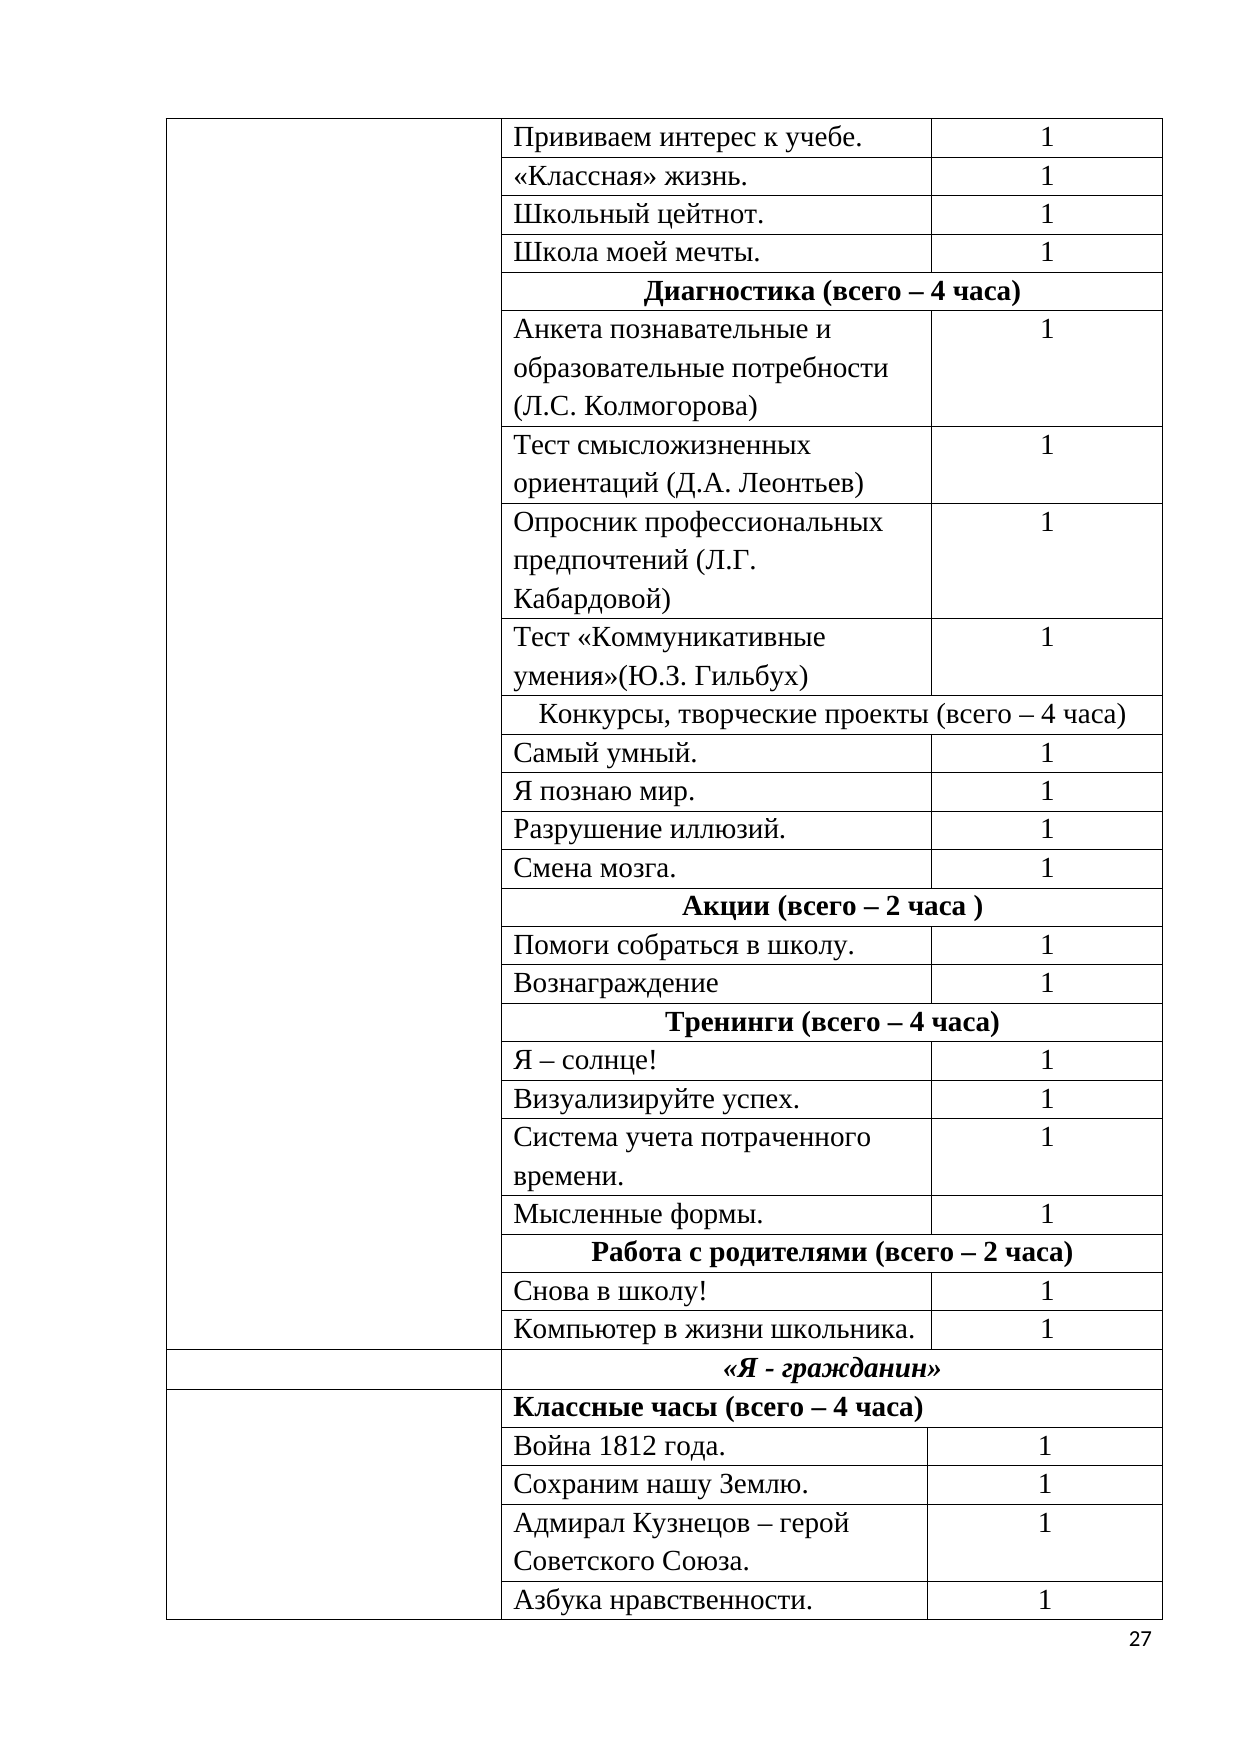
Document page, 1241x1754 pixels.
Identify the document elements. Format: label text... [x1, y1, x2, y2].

table_cell Война 1812 года. [502, 1428, 927, 1465]
table_cell [167, 1350, 501, 1388]
table_cell Акции (всего – 2 часа ) [502, 889, 1162, 926]
table_cell Система учета потраченного времени. [502, 1119, 931, 1195]
table_cell [167, 1390, 501, 1619]
table_cell Анкета познавательные и образовательные потребности (Л.С. Колмогорова) [502, 311, 931, 426]
table_cell 1 [932, 1311, 1162, 1349]
table_cell Вознаграждение [502, 965, 931, 1003]
table_cell 1 [932, 850, 1162, 887]
table_cell 1 [932, 965, 1162, 1003]
table_cell 1 [932, 812, 1162, 849]
table_cell 1 [932, 1119, 1162, 1195]
table_cell Тест «Коммуникативные умения»(Ю.З. Гильбух) [502, 619, 931, 695]
table_cell Тест смысложизненных ориентаций (Д.А. Леонтьев) [502, 427, 931, 503]
table_cell Компьютер в жизни школьника. [502, 1311, 931, 1349]
table_cell 1 [932, 158, 1162, 195]
table_cell 1 [928, 1582, 1162, 1619]
table_cell Классные часы (всего – 4 часа) [502, 1390, 1162, 1427]
table_cell 1 [932, 196, 1162, 233]
table_cell Школьный цейтнот. [502, 196, 931, 233]
table_cell «Классная» жизнь. [502, 158, 931, 195]
table_cell 1 [932, 927, 1162, 964]
table_cell 1 [932, 735, 1162, 772]
table_cell Прививаем интерес к учебе. [502, 119, 931, 157]
table_cell 1 [932, 235, 1162, 272]
table_cell 1 [932, 619, 1162, 695]
table_cell Разрушение иллюзий. [502, 812, 931, 849]
table_cell 1 [932, 1196, 1162, 1233]
table_cell Я – солнце! [502, 1042, 931, 1080]
table_cell Опросник профессиональных предпочтений (Л.Г. Кабардовой) [502, 504, 931, 618]
table_cell «Я - гражданин» [502, 1350, 1162, 1388]
table_cell 1 [932, 773, 1162, 811]
table_cell Визуализируйте успех. [502, 1081, 931, 1118]
table_cell 1 [928, 1466, 1162, 1504]
table_cell 1 [928, 1428, 1162, 1465]
table_cell Школа моей мечты. [502, 235, 931, 272]
table_cell 1 [932, 311, 1162, 426]
table_cell Тренинги (всего – 4 часа) [502, 1004, 1162, 1041]
table_cell Адмирал Кузнецов – герой Советского Союза. [502, 1505, 927, 1581]
table_cell Помоги собраться в школу. [502, 927, 931, 964]
table_cell Азбука нравственности. [502, 1582, 927, 1619]
table_cell 1 [928, 1505, 1162, 1581]
table_cell 1 [932, 1042, 1162, 1080]
table_cell Смена мозга. [502, 850, 931, 887]
table_cell Мысленные формы. [502, 1196, 931, 1233]
table_cell Я познаю мир. [502, 773, 931, 811]
table_cell 1 [932, 427, 1162, 503]
table_cell 1 [932, 1081, 1162, 1118]
table_cell 1 [932, 1273, 1162, 1310]
table_cell Сохраним нашу Землю. [502, 1466, 927, 1504]
table_cell Диагностика (всего – 4 часа) [502, 273, 1162, 310]
table_cell [167, 119, 501, 1349]
table_cell 1 [932, 119, 1162, 157]
table_cell 1 [932, 504, 1162, 618]
table_cell Работа с родителями (всего – 2 часа) [502, 1235, 1162, 1272]
table_cell Снова в школу! [502, 1273, 931, 1310]
table_cell Конкурсы, творческие проекты (всего – 4 часа) [502, 696, 1162, 734]
table_cell Самый умный. [502, 735, 931, 772]
